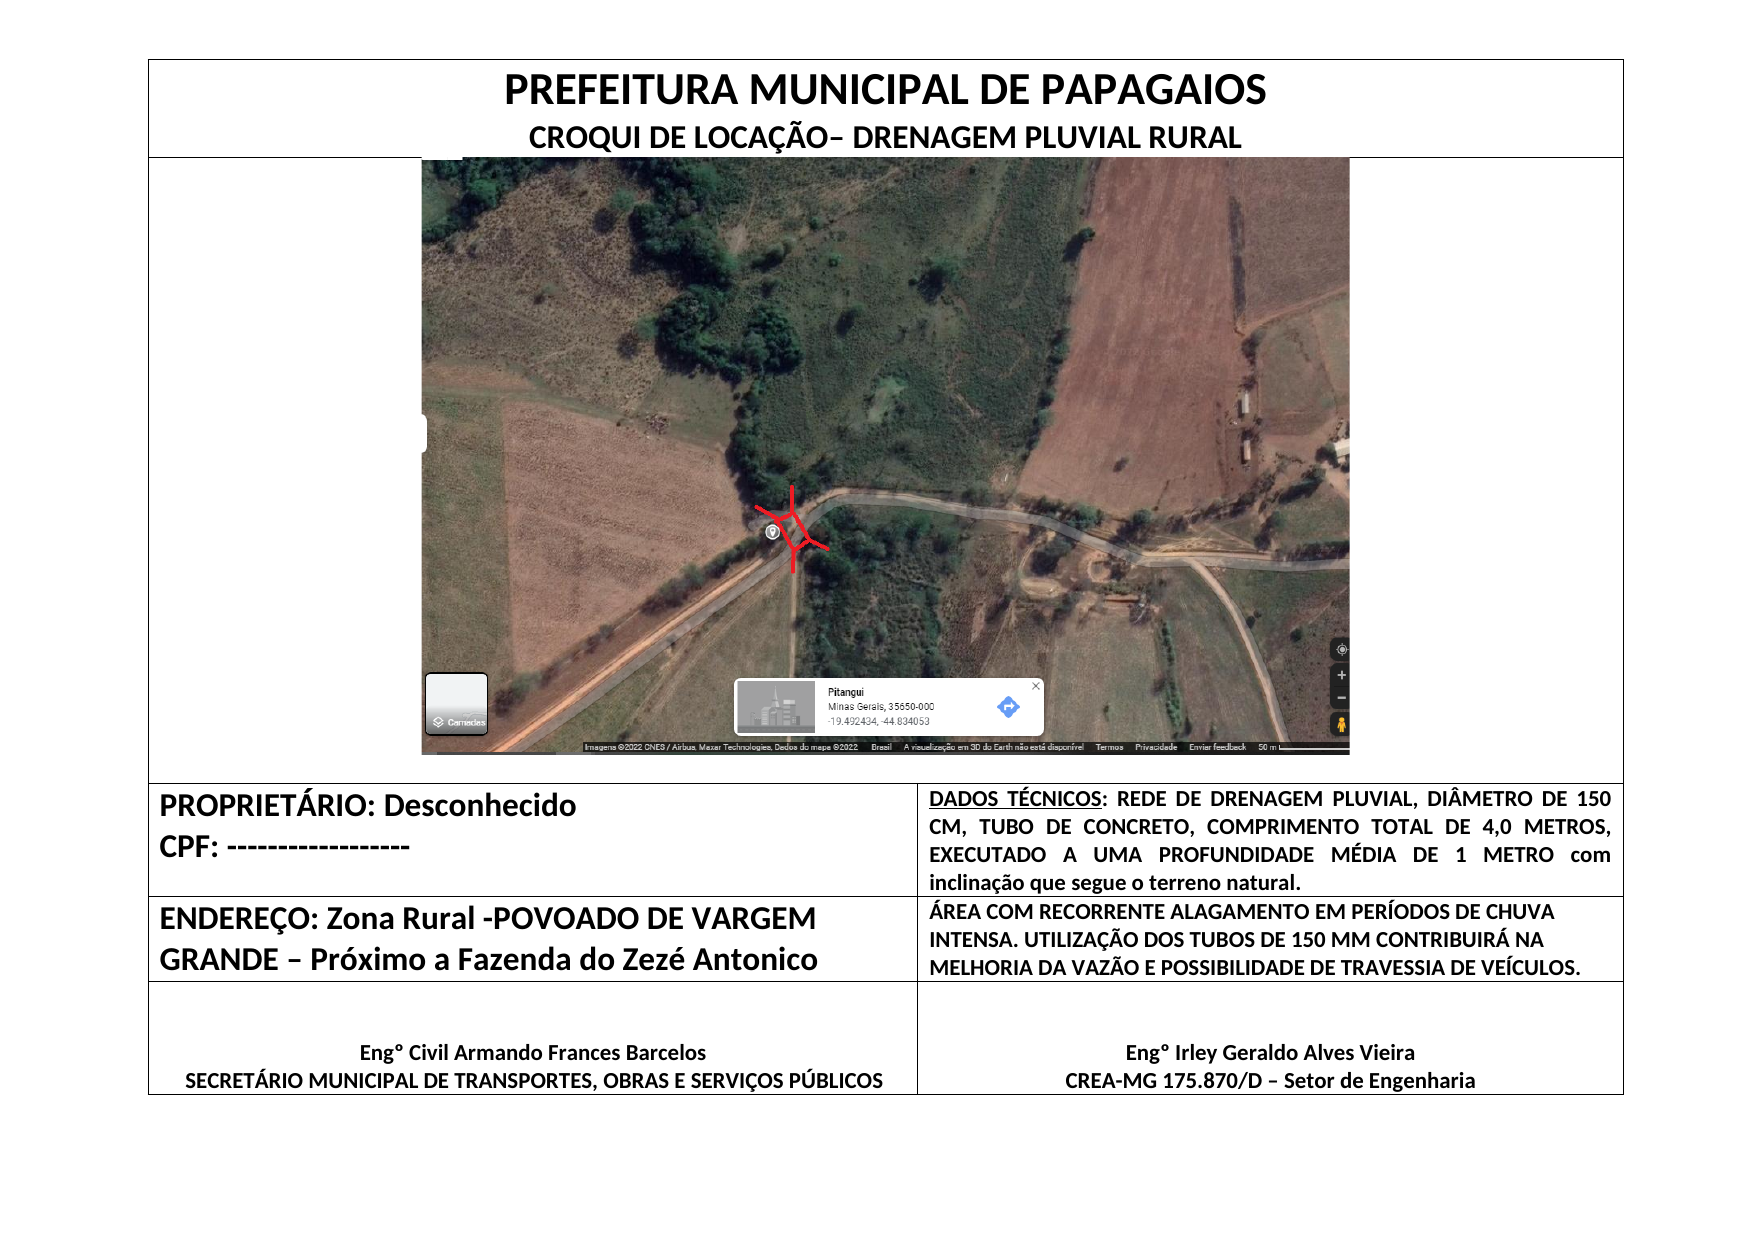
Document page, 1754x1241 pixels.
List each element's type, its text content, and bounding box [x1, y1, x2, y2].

table_cell Engº Irley Geraldo Alves Vieira CREA-MG 175.870/D – Setor de Engenharia [918, 982, 1623, 1094]
table_cell ÁREA COM RECORRENTE ALAGAMENTO EM PERÍODOS DE CHUVA INTENSA. UTILIZAÇÃO DOS TUBOS DE 150 MM CONTRIBUIRÁ NA MELHORIA DA VAZÃO E POSSIBILIDADE DE TRAVESSIA DE VEÍCULOS. [918, 897, 1623, 981]
table_cell Engº Civil Armando Frances Barcelos SECRETÁRIO MUNICIPAL DE TRANSPORTES, OBRAS E SERVIÇOS PÚBLICOS [149, 982, 917, 1094]
table_cell PROPRIETÁRIO: Desconhecido CPF: ------------------ [149, 784, 917, 896]
table_cell ENDEREÇO: Zona Rural -POVOADO DE VARGEM GRANDE – Próximo a Fazenda do Zezé Antonico [149, 897, 917, 981]
table_cell [149, 158, 1623, 783]
table_cell DADOS TÉCNICOS: REDE DE DRENAGEM PLUVIAL, DIÂMETRO DE 150 CM, TUBO DE CONCRETO, COMPRIMENTO TOTAL DE 4,0 METROS, EXECUTADO A UMA PROFUNDIDADE MÉDIA DE 1 METRO com inclinação que segue o terreno natural. [918, 784, 1623, 896]
picture [421, 157, 1350, 755]
table_header PREFEITURA MUNICIPAL DE PAPAGAIOS CROQUI DE LOCAÇÃO– DRENAGEM PLUVIAL RURAL [149, 60, 1623, 157]
